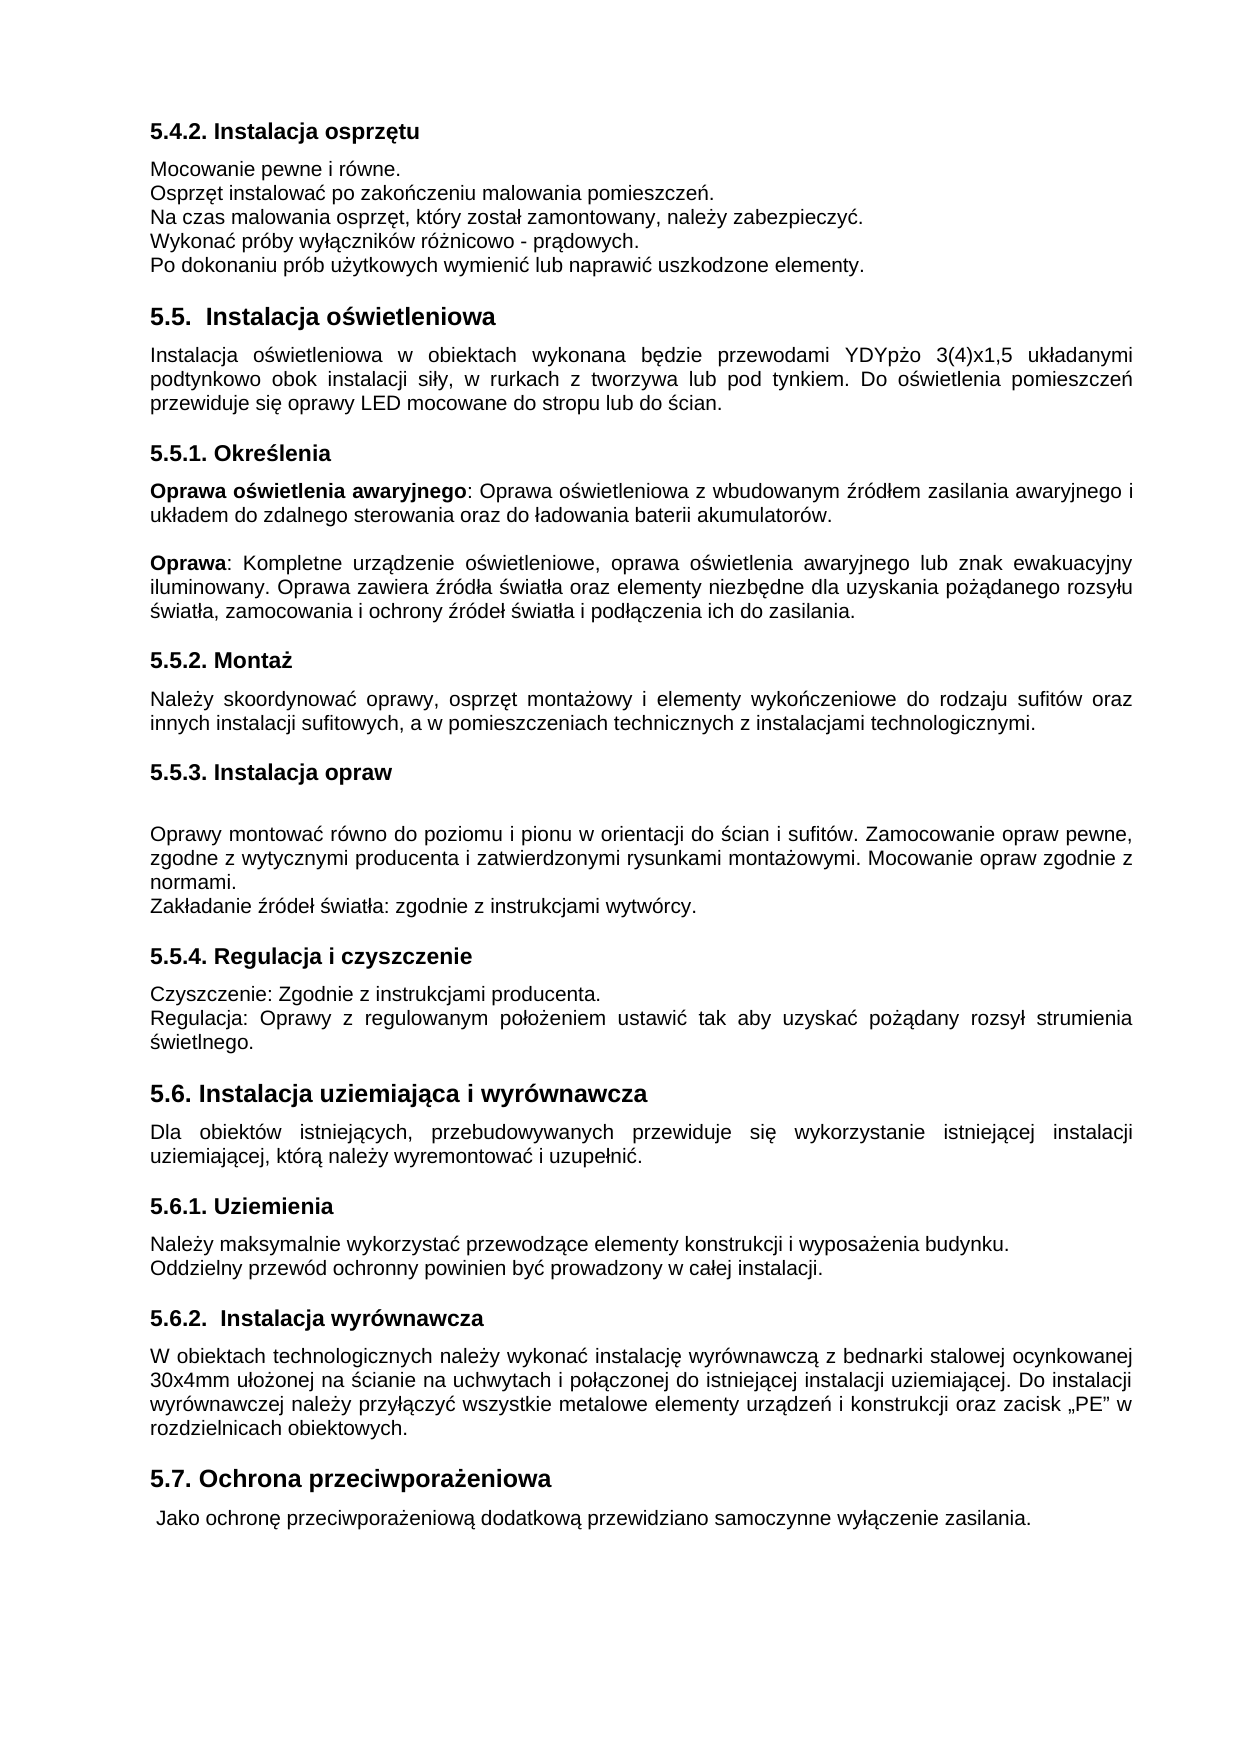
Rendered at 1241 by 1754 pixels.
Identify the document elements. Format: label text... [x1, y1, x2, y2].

subtitle Uziemienia [150, 1193, 1134, 1219]
list Oddzielny przewód ochronny powinien być prowadzony w całej instalacji. [150, 1256, 1134, 1279]
subtitle Regulacja i czyszczenie [150, 943, 1134, 969]
list Oprawy montować równo do poziomu i pionu w orientacji do ścian i sufitów. Zamocowanie opraw pewne, zgodne z wytycznymi producenta i zatwierdzonymi rysunkami montażowymi. Mocowanie opraw zgodnie z normami. [150, 822, 1134, 894]
subtitle Instalacja uziemiająca i wyrównawcza [150, 1079, 1134, 1107]
list Należy maksymalnie wykorzystać przewodzące elementy konstrukcji i wyposażenia budynku. [150, 1232, 1134, 1256]
subtitle Określenia [150, 440, 1134, 466]
list Mocowanie pewne i równe. [150, 157, 1134, 181]
list Osprzęt instalować po zakończeniu malowania pomieszczeń. [150, 181, 1134, 205]
subtitle Instalacja wyrównawcza [150, 1304, 1134, 1331]
list Dla obiektów istniejących, przebudowywanych przewiduje się wykorzystanie istniejącej instalacji uziemiającej, którą należy wyremontować i uzupełnić. [150, 1120, 1134, 1168]
list Oprawa: Kompletne urządzenie oświetleniowe, oprawa oświetlenia awaryjnego lub znak ewakuacyjny iluminowany. Oprawa zawiera źródła światła oraz elementy niezbędne dla uzyskania pożądanego rozsyłu światła, zamocowania i ochrony źródeł światła i podłączenia ich do zasilania. [150, 551, 1134, 622]
list Należy skoordynować oprawy, osprzęt montażowy i elementy wykończeniowe do rodzaju sufitów oraz innych instalacji sufitowych, a w pomieszczeniach technicznych z instalacjami technologicznymi. [150, 686, 1134, 734]
list Regulacja: Oprawy z regulowanym położeniem ustawić tak aby uzyskać pożądany rozsył strumienia świetlnego. [150, 1006, 1134, 1054]
list Oprawa oświetlenia awaryjnego: Oprawa oświetleniowa z wbudowanym źródłem zasilania awaryjnego i układem do zdalnego sterowania oraz do ładowania baterii akumulatorów. [150, 479, 1134, 527]
list Instalacja oświetleniowa w obiektach wykonana będzie przewodami YDYpżo 3(4)x1,5 układanymi podtynkowo obok instalacji siły, w rurkach z tworzywa lub pod tynkiem. Do oświetlenia pomieszczeń przewiduje się oprawy LED mocowane do stropu lub do ścian. [150, 343, 1134, 415]
subtitle Montaż [150, 647, 1134, 674]
list Po dokonaniu prób użytkowych wymienić lub naprawić uszkodzone elementy. [150, 253, 1134, 277]
text Jako ochronę przeciwporażeniową dodatkową przewidziano samoczynne wyłączenie zasilania. [150, 1506, 1134, 1529]
list Na czas malowania osprzęt, który został zamontowany, należy zabezpieczyć. [150, 205, 1134, 229]
list Czyszczenie: Zgodnie z instrukcjami producenta. [150, 982, 1134, 1006]
list W obiektach technologicznych należy wykonać instalację wyrównawczą z bednarki stalowej ocynkowanej 30x4mm ułożonej na ścianie na uchwytach i połączonej do istniejącej instalacji uziemiającej. Do instalacji wyrównawczej należy przyłączyć wszystkie metalowe elementy urządzeń i konstrukcji oraz zacisk „PE” w rozdzielnicach obiektowych. [150, 1343, 1134, 1439]
list Wykonać próby wyłączników różnicowo - prądowych. [150, 229, 1134, 253]
subtitle Instalacja opraw [150, 759, 1134, 786]
subtitle Instalacja osprzętu [150, 118, 1134, 144]
list Zakładanie źródeł światła: zgodnie z instrukcjami wytwórcy. [150, 894, 1134, 918]
subtitle Instalacja oświetleniowa [150, 302, 1134, 331]
subtitle Ochrona przeciwporażeniowa [150, 1464, 1134, 1493]
